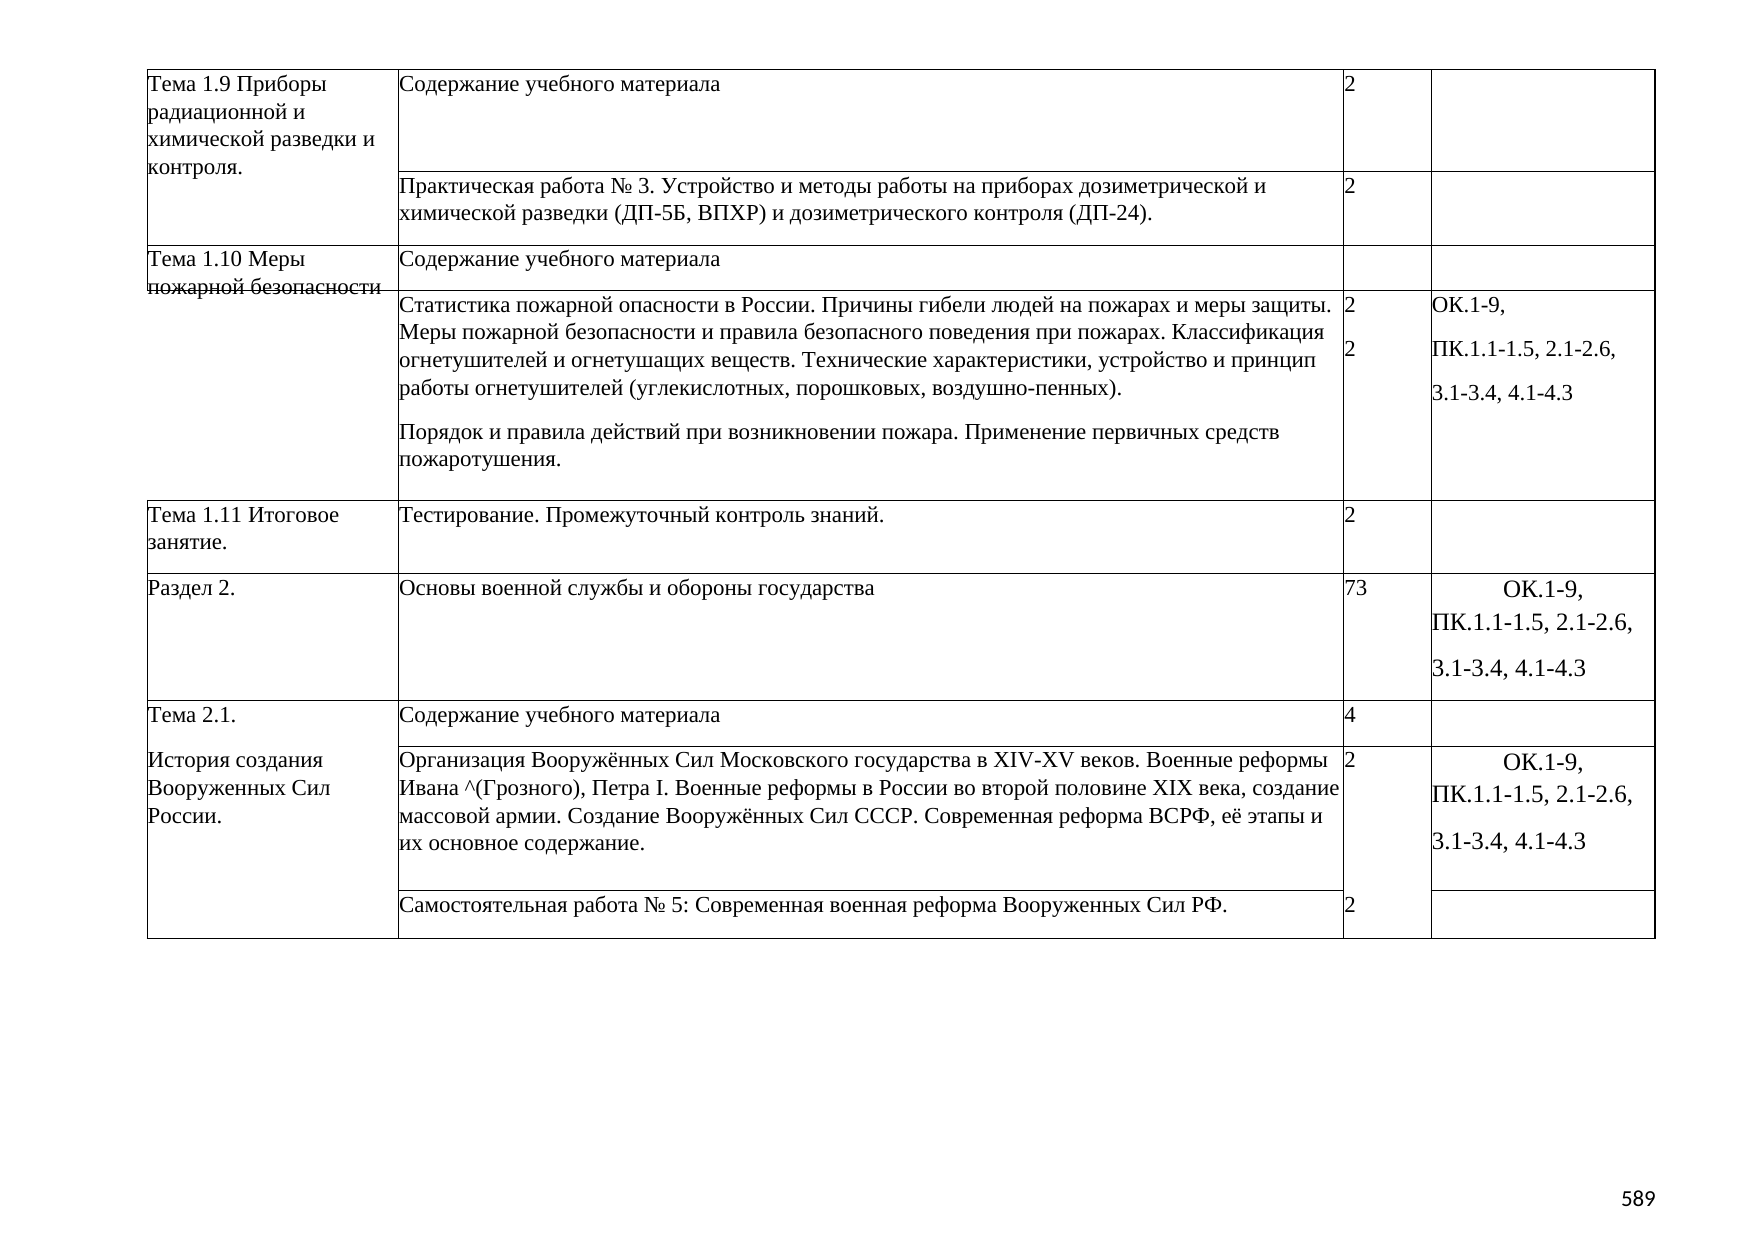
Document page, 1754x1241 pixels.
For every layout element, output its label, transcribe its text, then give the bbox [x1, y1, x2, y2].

table_cell Раздел 2. [148, 574, 398, 700]
table_cell Тестирование. Промежуточный контроль знаний. [399, 501, 1343, 573]
table_cell [148, 890, 398, 937]
table_cell Содержание учебного материала [399, 701, 1343, 746]
table_cell 2 [1344, 172, 1431, 244]
table_cell Тема 1.11 Итоговое занятие. [148, 501, 398, 573]
table_cell ОК.1-9, ПК.1.1-1.5, 2.1-2.6, 3.1-3.4, 4.1-4.3 [1432, 747, 1654, 890]
table_cell [1432, 501, 1654, 573]
table_cell 73 [1344, 574, 1431, 700]
table_cell Содержание учебного материала [399, 70, 1343, 171]
table_cell Статистика пожарной опасности в России. Причины гибели людей на пожарах и меры защиты. Меры пожарной безопасности и правила безопасного поведения при пожарах. Классификация огнетушителей и огнетушащих веществ. Технические характеристики, устройство и принцип работы огнетушителей (углекислотных, порошковых, воздушно-пенных). Порядок и правила действий при возникновении пожара. Применение первичных средств пожаротушения. [399, 291, 1343, 500]
table_cell ОК.1-9, ПК.1.1-1.5, 2.1-2.6, 3.1-3.4, 4.1-4.3 [1432, 291, 1654, 500]
table_cell Тема 2.1. [148, 701, 398, 746]
table_cell Тема 1.10 Меры пожарной безопасности на производстве и в быту. [148, 246, 398, 290]
table_cell [1432, 172, 1654, 244]
table_cell Самостоятельная работа № 5: Современная военная реформа Вооруженных Сил РФ. [399, 891, 1343, 937]
table_cell Тема 1.9 Приборы радиационной и химической разведки и контроля. [148, 70, 398, 244]
table_cell Содержание учебного материала [399, 246, 1343, 290]
table_cell [1432, 70, 1654, 171]
table_cell 2 [1344, 890, 1431, 937]
table_cell История создания Вооруженных Сил России. [148, 746, 398, 890]
table_cell 2 [1344, 70, 1431, 171]
table_cell Практическая работа № 3. Устройство и методы работы на приборах дозиметрической и химической разведки (ДП-5Б, ВПХР) и дозиметрического контроля (ДП-24). [399, 172, 1343, 244]
table_cell Организация Вооружённых Сил Московского государства в XIV-XV веков. Военные реформы Ивана ^(Грозного), Петра I. Военные реформы в России во второй половине XIX века, создание массовой армии. Создание Вооружённых Сил СССР. Современная реформа ВСРФ, её этапы и их основное содержание. [399, 747, 1343, 890]
table_cell [1432, 891, 1654, 937]
table_cell 4 [1344, 701, 1431, 746]
table_cell 2 [1344, 501, 1431, 573]
table_cell [1432, 701, 1654, 746]
table_cell Основы военной службы и обороны государства [399, 574, 1343, 700]
table_cell ОК.1-9, ПК.1.1-1.5, 2.1-2.6, 3.1-3.4, 4.1-4.3 [1432, 574, 1654, 700]
table_cell [1344, 246, 1431, 290]
table_cell [1432, 246, 1654, 290]
table_cell 2 [1344, 747, 1431, 890]
table_cell 2 2 [1344, 291, 1431, 500]
